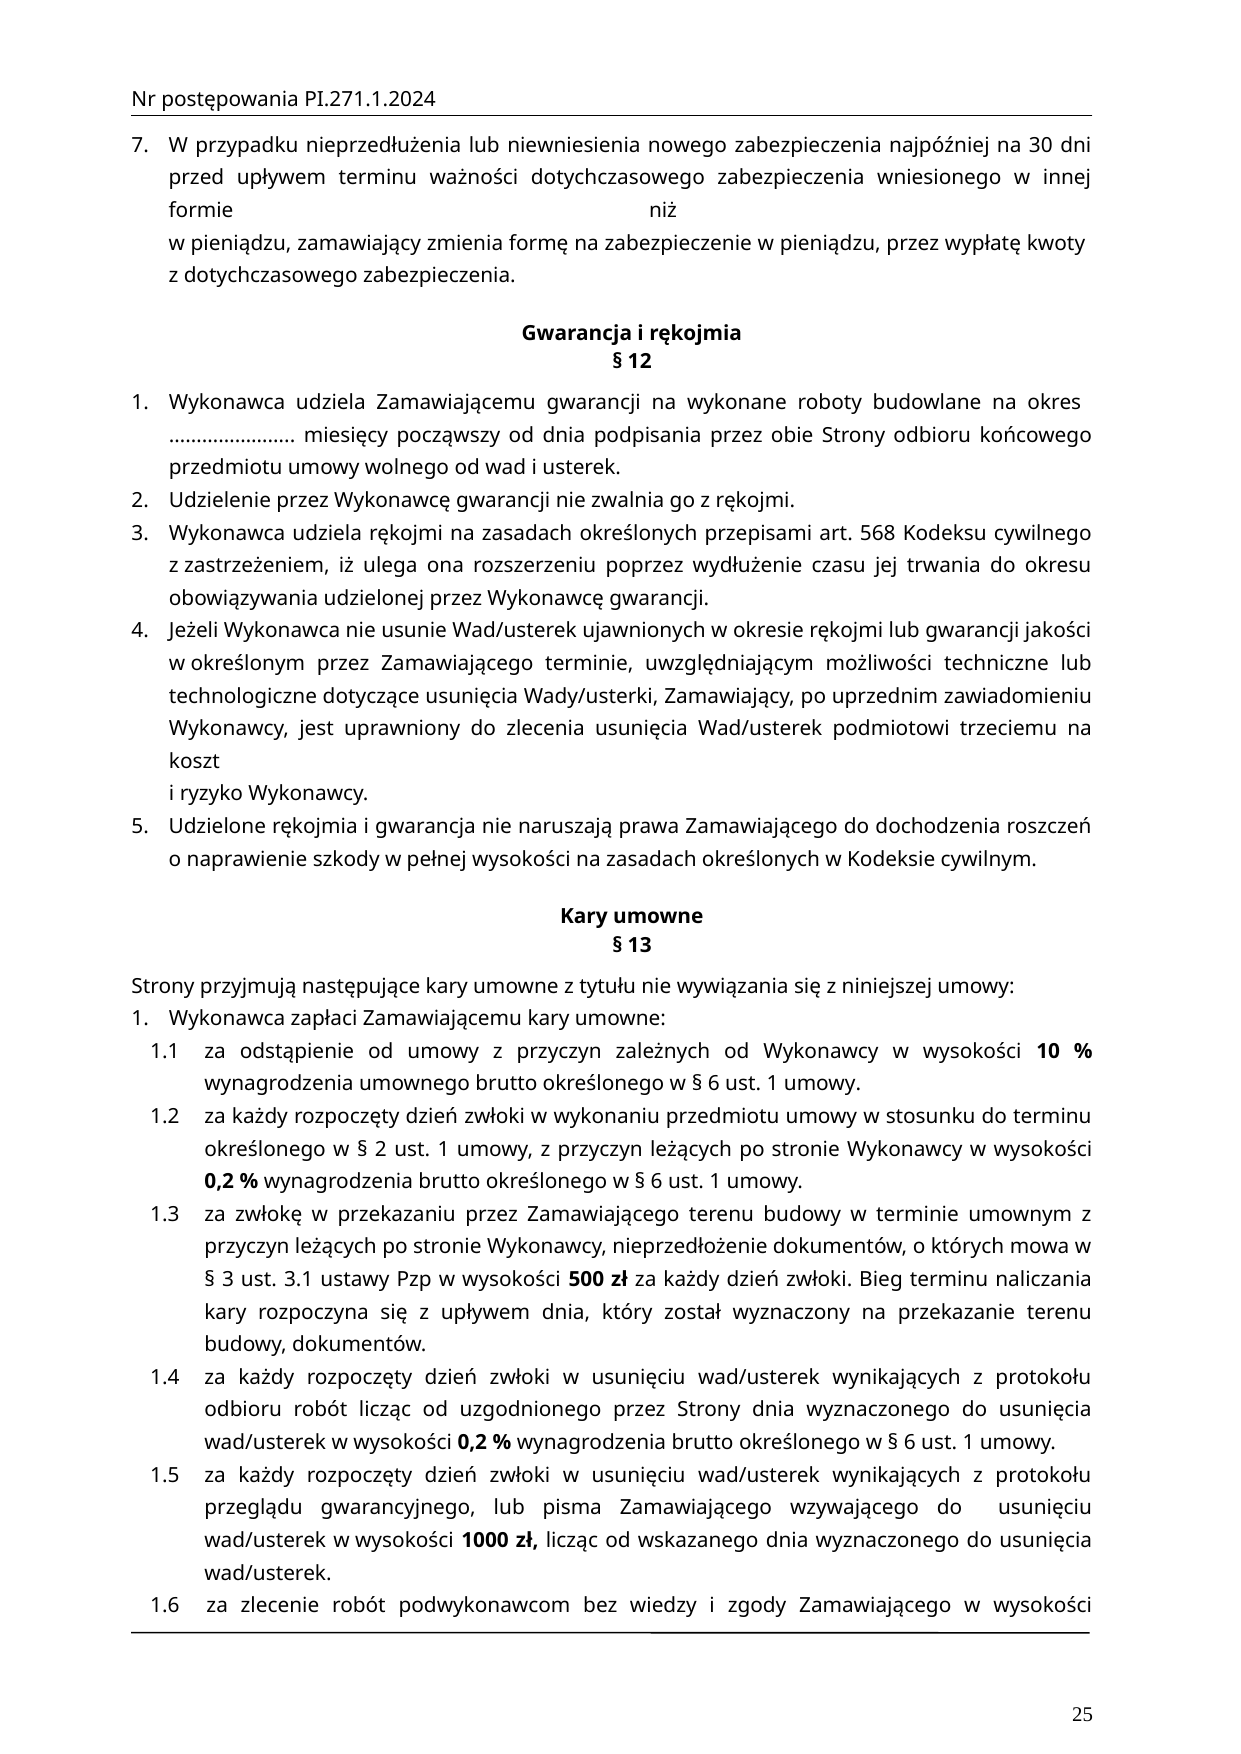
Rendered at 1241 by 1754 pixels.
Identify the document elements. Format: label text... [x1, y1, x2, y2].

list W przypadku nieprzedłużenia lub niewniesienia nowego zabezpieczenia najpóźniej na 30 dni przed upływem terminu ważności dotychczasowego zabezpieczenia wniesionego w innej formie niż w pieniądzu, zamawiający zmienia formę na zabezpieczenie w pieniądzu, przez wypłatę kwoty z dotychczasowego zabezpieczenia. [131, 130, 1092, 289]
list Udzielone rękojmia i gwarancja nie naruszają prawa Zamawiającego do dochodzenia roszczeń o naprawienie szkody w pełnej wysokości na zasadach określonych w Kodeksie cywilnym. [131, 811, 1092, 872]
list Wykonawca udziela Zamawiającemu gwarancji na wykonane roboty budowlane na okres ………………….. miesięcy począwszy od dnia podpisania przez obie Strony odbioru końcowego przedmiotu umowy wolnego od wad i usterek. [131, 387, 1092, 481]
subtitle Gwarancja i rękojmia [171, 318, 1092, 346]
list za każdy rozpoczęty dzień zwłoki w usunięciu wad/usterek wynikających z protokołu odbioru robót licząc od uzgodnionego przez Strony dnia wyznaczonego do usunięcia wad/usterek w wysokości 0,2 % wynagrodzenia brutto określonego w § 6 ust. 1 umowy. [150, 1362, 1092, 1456]
subtitle § 13 [171, 930, 1092, 958]
list Wykonawca zapłaci Zamawiającemu kary umowne: [131, 1003, 1092, 1032]
list za odstąpienie od umowy z przyczyn zależnych od Wykonawcy w wysokości 10 % wynagrodzenia umownego brutto określonego w § 6 ust. 1 umowy. [150, 1036, 1092, 1097]
list za każdy rozpoczęty dzień zwłoki w wykonaniu przedmiotu umowy w stosunku do terminu określonego w § 2 ust. 1 umowy, z przyczyn leżących po stronie Wykonawcy w wysokości 0,2 % wynagrodzenia brutto określonego w § 6 ust. 1 umowy. [150, 1101, 1092, 1195]
text Strony przyjmują następujące kary umowne z tytułu nie wywiązania się z niniejszej umowy: [131, 971, 1092, 999]
list Udzielenie przez Wykonawcę gwarancji nie zwalnia go z rękojmi. [131, 485, 1092, 513]
subtitle Kary umowne [171, 901, 1092, 930]
list za zwłokę w przekazaniu przez Zamawiającego terenu budowy w terminie umownym z przyczyn leżących po stronie Wykonawcy, nieprzedłożenie dokumentów, o których mowa w § 3 ust. 3.1 ustawy Pzp w wysokości 500 zł za każdy dzień zwłoki. Bieg terminu naliczania kary rozpoczyna się z upływem dnia, który został wyznaczony na przekazanie terenu budowy, dokumentów. [150, 1199, 1092, 1358]
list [150, 1590, 1092, 1619]
list Jeżeli Wykonawca nie usunie Wad/usterek ujawnionych w okresie rękojmi lub gwarancji jakości w określonym przez Zamawiającego terminie, uwzględniającym możliwości techniczne lub technologiczne dotyczące usunięcia Wady/usterki, Zamawiający, po uprzednim zawiadomieniu Wykonawcy, jest uprawniony do zlecenia usunięcia Wad/usterek podmiotowi trzeciemu na koszt i ryzyko Wykonawcy. [131, 616, 1092, 807]
list za każdy rozpoczęty dzień zwłoki w usunięciu wad/usterek wynikających z protokołu przeglądu gwarancyjnego, lub pisma Zamawiającego wzywającego do usunięciu wad/usterek w wysokości 1000 zł, licząc od wskazanego dnia wyznaczonego do usunięcia wad/usterek. [150, 1460, 1092, 1586]
list Wykonawca udziela rękojmi na zasadach określonych przepisami art. 568 Kodeksu cywilnego z zastrzeżeniem, iż ulega ona rozszerzeniu poprzez wydłużenie czasu jej trwania do okresu obowiązywania udzielonej przez Wykonawcę gwarancji. [131, 518, 1092, 611]
subtitle § 12 [171, 346, 1092, 375]
